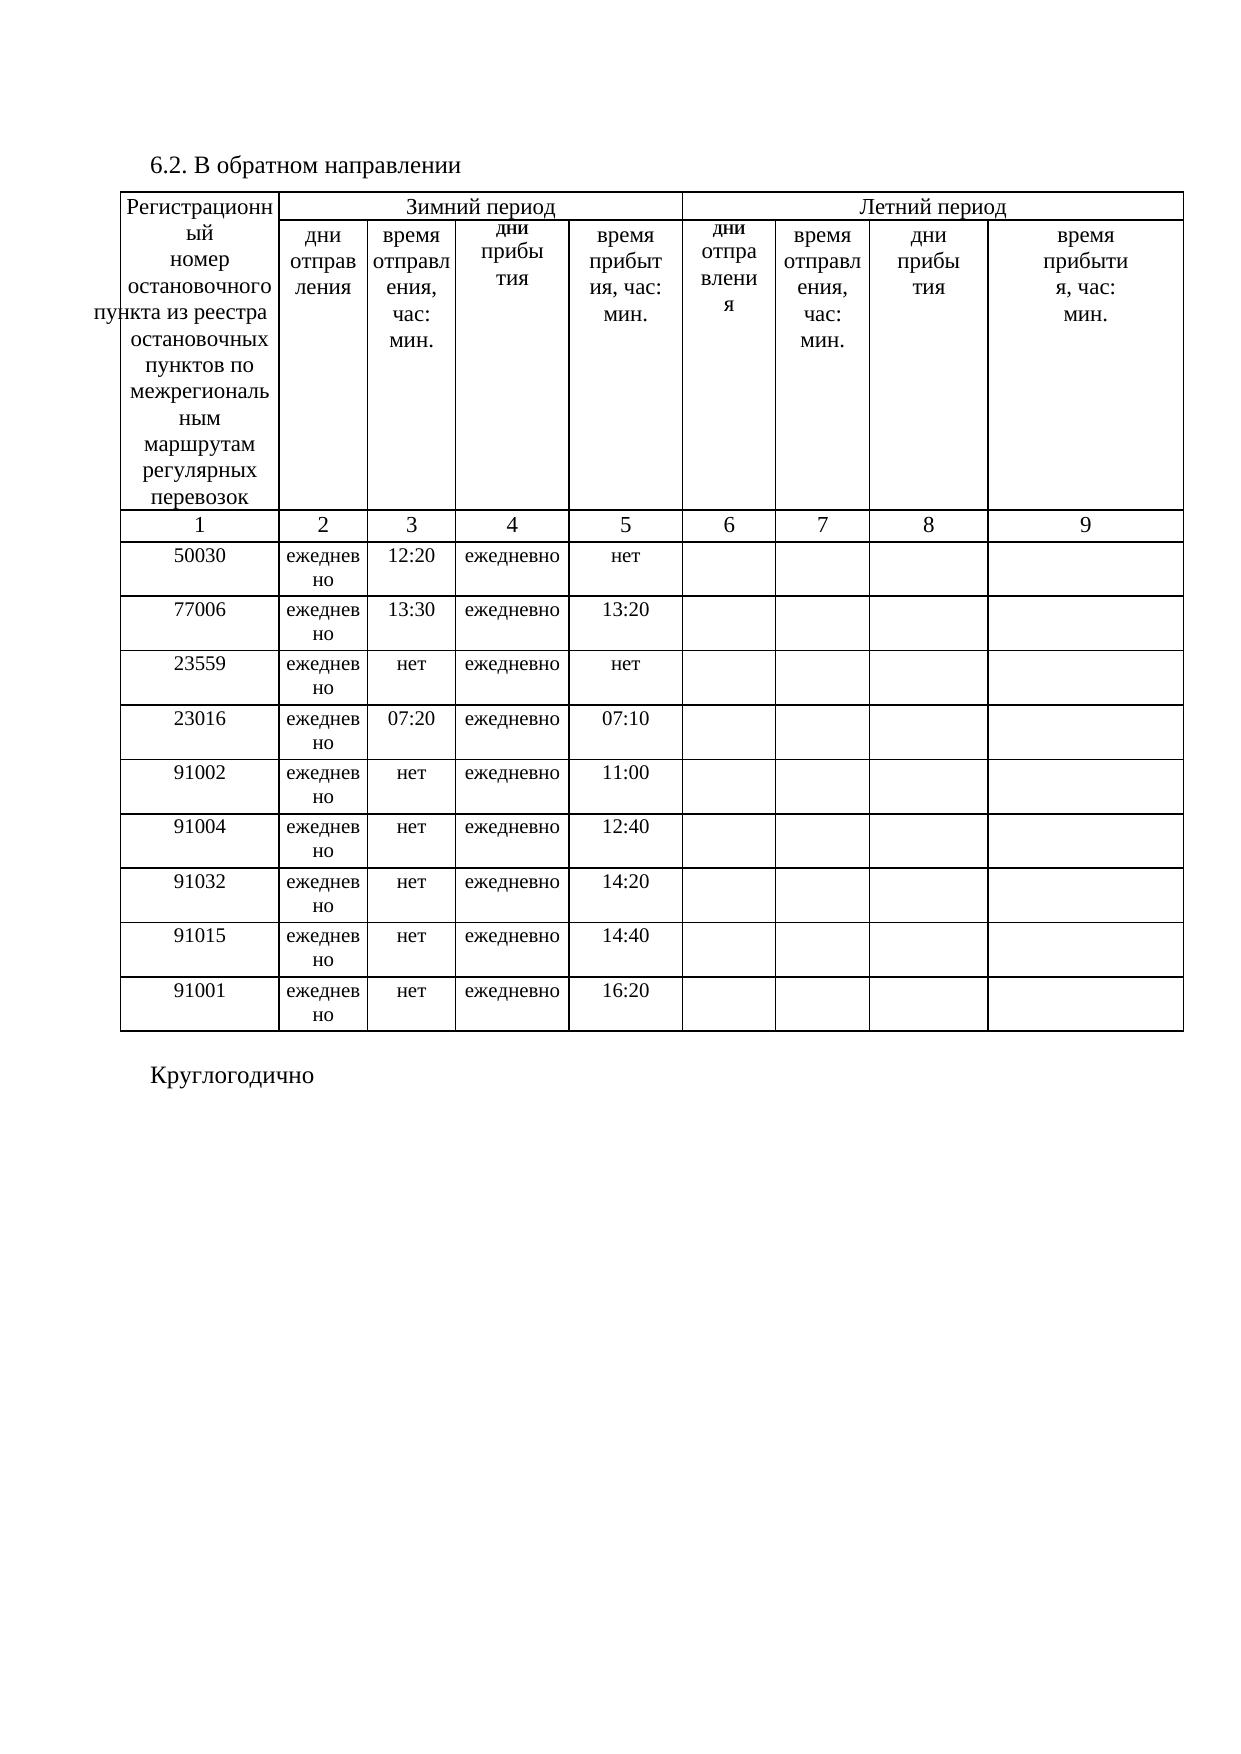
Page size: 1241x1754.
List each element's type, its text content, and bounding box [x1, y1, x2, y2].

table_cell 11:00 [570, 760, 682, 813]
table_cell [776, 543, 869, 595]
table_cell 23016 [121, 706, 278, 758]
table_cell 13:20 [570, 597, 682, 650]
table_cell 8 [870, 511, 987, 541]
table_cell 16:20 [570, 978, 682, 1030]
table_cell 12:40 [570, 815, 682, 867]
table_cell 91015 [121, 923, 278, 976]
text Круглогодично [150, 1061, 1090, 1089]
table_cell [683, 597, 775, 650]
table_cell [989, 651, 1183, 704]
table_cell ДНИ отпра влени я [683, 221, 775, 509]
table_cell [683, 760, 775, 813]
table_cell [683, 706, 775, 758]
table_cell 14:20 [570, 869, 682, 922]
table_cell 91001 [121, 978, 278, 1030]
table_cell дни отправ ления [280, 221, 367, 509]
table_cell 14:40 [570, 923, 682, 976]
table_cell [776, 760, 869, 813]
table_cell [989, 543, 1183, 595]
table_cell [989, 923, 1183, 976]
table_cell 07:20 [368, 706, 455, 758]
table_cell [989, 706, 1183, 758]
table_cell 50030 [121, 543, 278, 595]
table_cell [683, 815, 775, 867]
table_cell [776, 706, 869, 758]
table_header Регистрационный номер остановочного пункта из реестра остановочных пунктов по межрегиональным маршрутам регулярных перевозок [121, 193, 278, 509]
table_cell [870, 651, 987, 704]
text 6.2. В обратном направлении [150, 150, 1090, 179]
table_cell 9 [989, 511, 1183, 541]
table_cell 91032 [121, 869, 278, 922]
table_cell нет [368, 815, 455, 867]
table_cell нет [368, 760, 455, 813]
table_cell 91002 [121, 760, 278, 813]
table_cell [989, 760, 1183, 813]
table_cell ежедневно [280, 651, 367, 704]
table_cell [870, 869, 987, 922]
table_cell ежедневно [456, 706, 568, 758]
table_cell [989, 815, 1183, 867]
table_cell ежедневно [280, 760, 367, 813]
table_cell [989, 978, 1183, 1030]
table_cell [776, 923, 869, 976]
table_cell 7 [776, 511, 869, 541]
table_cell ежедневно [280, 923, 367, 976]
table_cell время прибыт ия, час: мин. [570, 221, 682, 509]
table_cell [683, 869, 775, 922]
table_cell [776, 869, 869, 922]
table_cell 4 [456, 511, 568, 541]
table_cell [870, 923, 987, 976]
table_cell 6 [683, 511, 775, 541]
table_cell 77006 [121, 597, 278, 650]
table_cell [870, 543, 987, 595]
table_cell [776, 597, 869, 650]
table_cell ежедневно [456, 760, 568, 813]
table_cell время прибыти я, час: мин. [989, 221, 1183, 509]
table_cell [776, 815, 869, 867]
table_cell нет [368, 651, 455, 704]
table_cell ежедневно [280, 815, 367, 867]
table_cell ежедневно [456, 978, 568, 1030]
table_cell [870, 706, 987, 758]
table_cell [989, 869, 1183, 922]
table_cell 13:30 [368, 597, 455, 650]
table_cell ежедневно [280, 543, 367, 595]
table_cell 3 [368, 511, 455, 541]
table_cell 07:10 [570, 706, 682, 758]
table_cell [870, 760, 987, 813]
table_cell нет [570, 651, 682, 704]
table_cell ежедневно [456, 543, 568, 595]
table_cell ежедневно [456, 651, 568, 704]
table_cell ДНИ прибы тия [456, 221, 568, 509]
table_cell [683, 923, 775, 976]
table_cell [870, 597, 987, 650]
table_cell ежедневно [280, 706, 367, 758]
table_cell 91004 [121, 815, 278, 867]
table_cell ежедневно [456, 815, 568, 867]
table_cell нет [570, 543, 682, 595]
table_cell время отправл ения, час: мин. [368, 221, 455, 509]
table_cell ежедневно [280, 597, 367, 650]
table_cell ежедневно [280, 869, 367, 922]
table_header Зимний период [280, 193, 682, 219]
table_cell [683, 978, 775, 1030]
table_cell 12:20 [368, 543, 455, 595]
table_cell [870, 815, 987, 867]
table_cell [776, 978, 869, 1030]
table_cell ежедневно [456, 923, 568, 976]
table_cell [989, 597, 1183, 650]
table_cell нет [368, 978, 455, 1030]
table_cell 23559 [121, 651, 278, 704]
table_cell нет [368, 869, 455, 922]
table_cell [683, 651, 775, 704]
table_cell ежедневно [456, 869, 568, 922]
table_cell ежедневно [456, 597, 568, 650]
table_cell ежедневно [280, 978, 367, 1030]
table_cell 2 [280, 511, 367, 541]
table_cell нет [368, 923, 455, 976]
table_cell 5 [570, 511, 682, 541]
table_cell [870, 978, 987, 1030]
table_cell 1 [121, 511, 278, 541]
table_cell дни прибы тия [870, 221, 987, 509]
table_cell время отправл ения, час: мин. [776, 221, 869, 509]
table_cell [683, 543, 775, 595]
table_header Летний период [683, 193, 1183, 219]
table_cell [776, 651, 869, 704]
